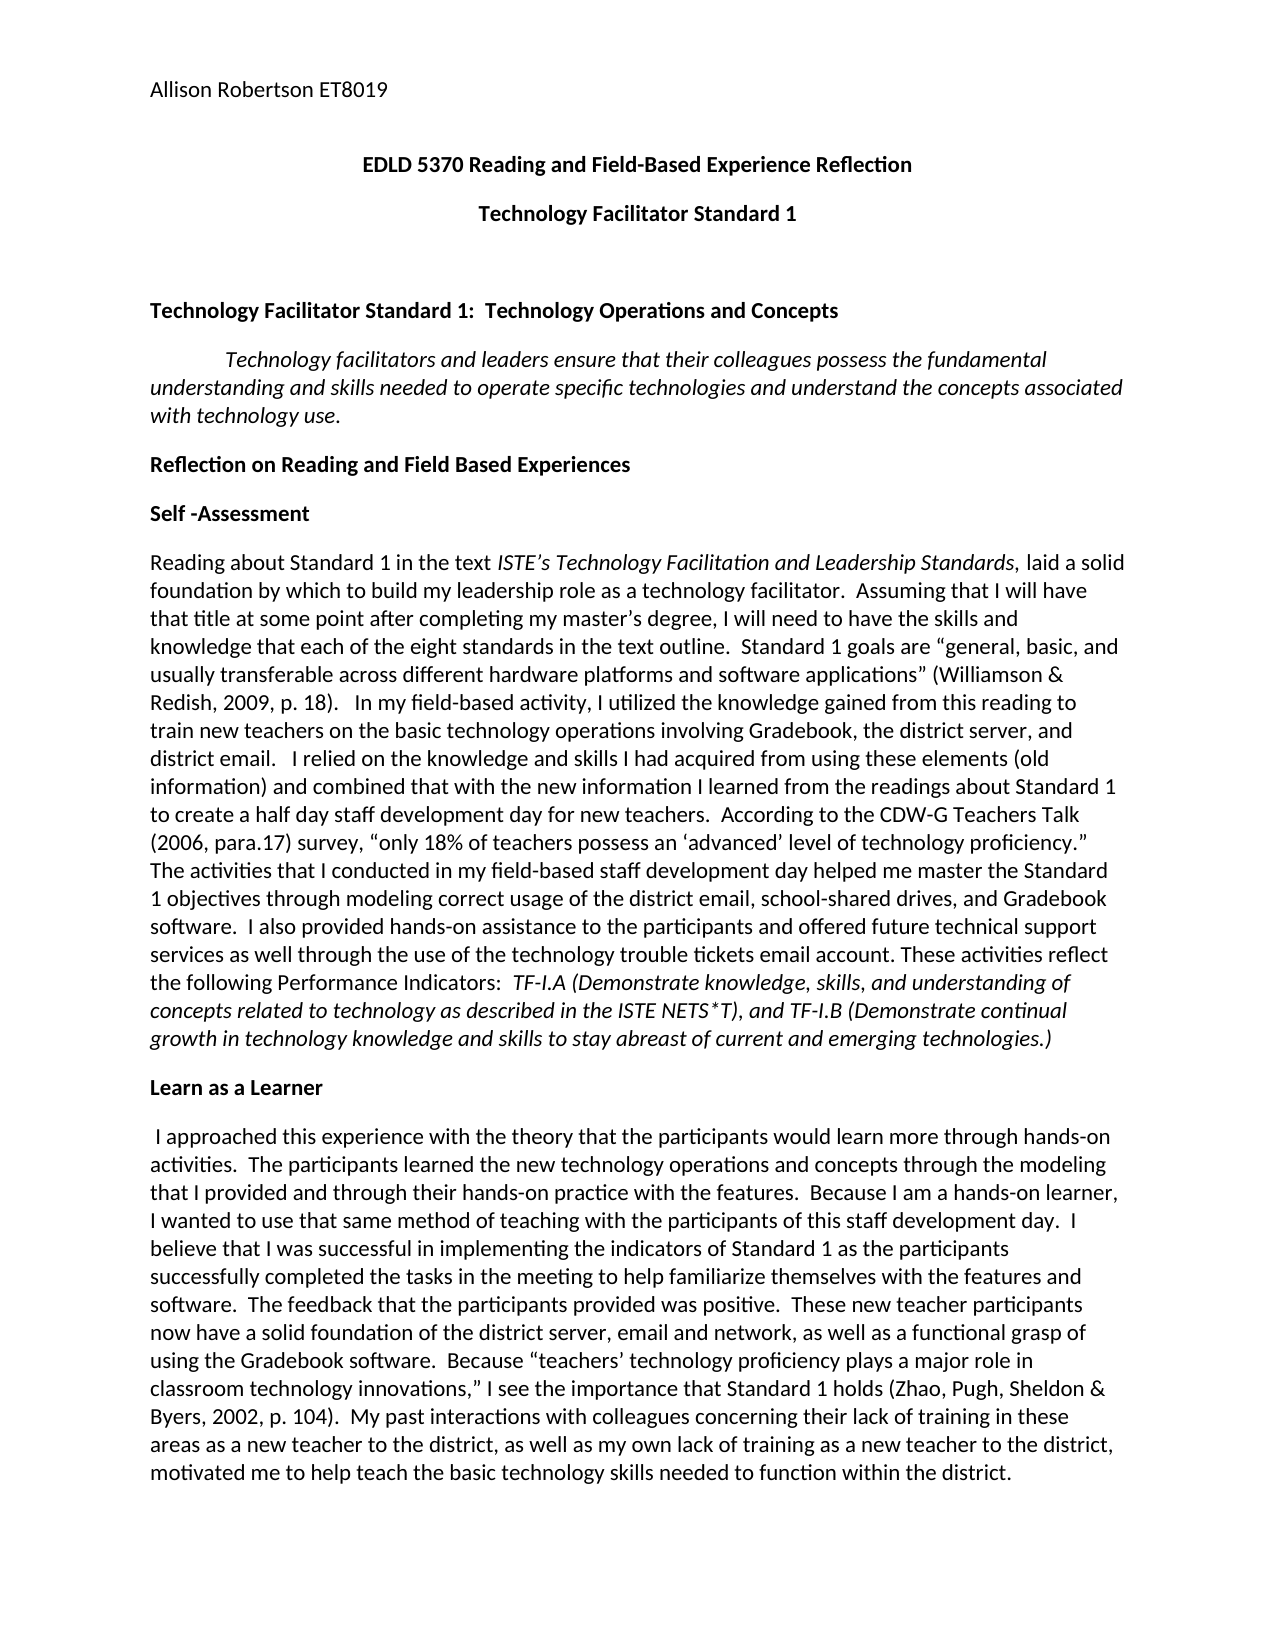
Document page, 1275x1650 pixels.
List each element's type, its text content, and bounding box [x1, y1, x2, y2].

text Technology facilitators and leaders ensure that their colleagues possess the fundamental understanding and skills needed to operate specific technologies and understand the concepts associated with technology use. [150, 345, 1125, 429]
text Technology Facilitator Standard 1: Technology Operations and Concepts [150, 297, 1125, 324]
text Technology Facilitator Standard 1 [150, 199, 1125, 227]
text Self -Assessment [150, 499, 1125, 527]
text EDLD 5370 Reading and Field-Based Experience Reflection [150, 150, 1125, 178]
text Reflection on Reading and Field Based Experiences [150, 450, 1125, 478]
text Learn as a Learner [150, 1073, 1125, 1101]
text Reading about Standard 1 in the text ISTE’s Technology Facilitation and Leadership Standards, laid a solid foundation by which to build my leadership role as a technology facilitator. Assuming that I will have that title at some point after completing my master’s degree, I will need to have the skills and knowledge that each of the eight standards in the text outline. Standard 1 goals are “general, basic, and usually transferable across different hardware platforms and software applications” (Williamson & Redish, 2009, p. 18). In my field-based activity, I utilized the knowledge gained from this reading to train new teachers on the basic technology operations involving Gradebook, the district server, and district email. I relied on the knowledge and skills I had acquired from using these elements (old information) and combined that with the new information I learned from the readings about Standard 1 to create a half day staff development day for new teachers. According to the CDW-G Teachers Talk (2006, para.17) survey, “only 18% of teachers possess an ‘advanced’ level of technology proficiency.” The activities that I conducted in my field-based staff development day helped me master the Standard 1 objectives through modeling correct usage of the district email, school-shared drives, and Gradebook software. I also provided hands-on assistance to the participants and offered future technical support services as well through the use of the technology trouble tickets email account. These activities reflect the following Performance Indicators: TF-I.A (Demonstrate knowledge, skills, and understanding of concepts related to technology as described in the ISTE NETS*T), and TF-I.B (Demonstrate continual growth in technology knowledge and skills to stay abreast of current and emerging technologies.) [150, 548, 1125, 1052]
text I approached this experience with the theory that the participants would learn more through hands-on activities. The participants learned the new technology operations and concepts through the modeling that I provided and through their hands-on practice with the features. Because I am a hands-on learner, I wanted to use that same method of teaching with the participants of this staff development day. I believe that I was successful in implementing the indicators of Standard 1 as the participants successfully completed the tasks in the meeting to help familiarize themselves with the features and software. The feedback that the participants provided was positive. These new teacher participants now have a solid foundation of the district server, email and network, as well as a functional grasp of using the Gradebook software. Because “teachers’ technology proficiency plays a major role in classroom technology innovations,” I see the importance that Standard 1 holds (Zhao, Pugh, Sheldon & Byers, 2002, p. 104). My past interactions with colleagues concerning their lack of training in these areas as a new teacher to the district, as well as my own lack of training as a new teacher to the district, motivated me to help teach the basic technology skills needed to function within the district. [150, 1122, 1125, 1486]
